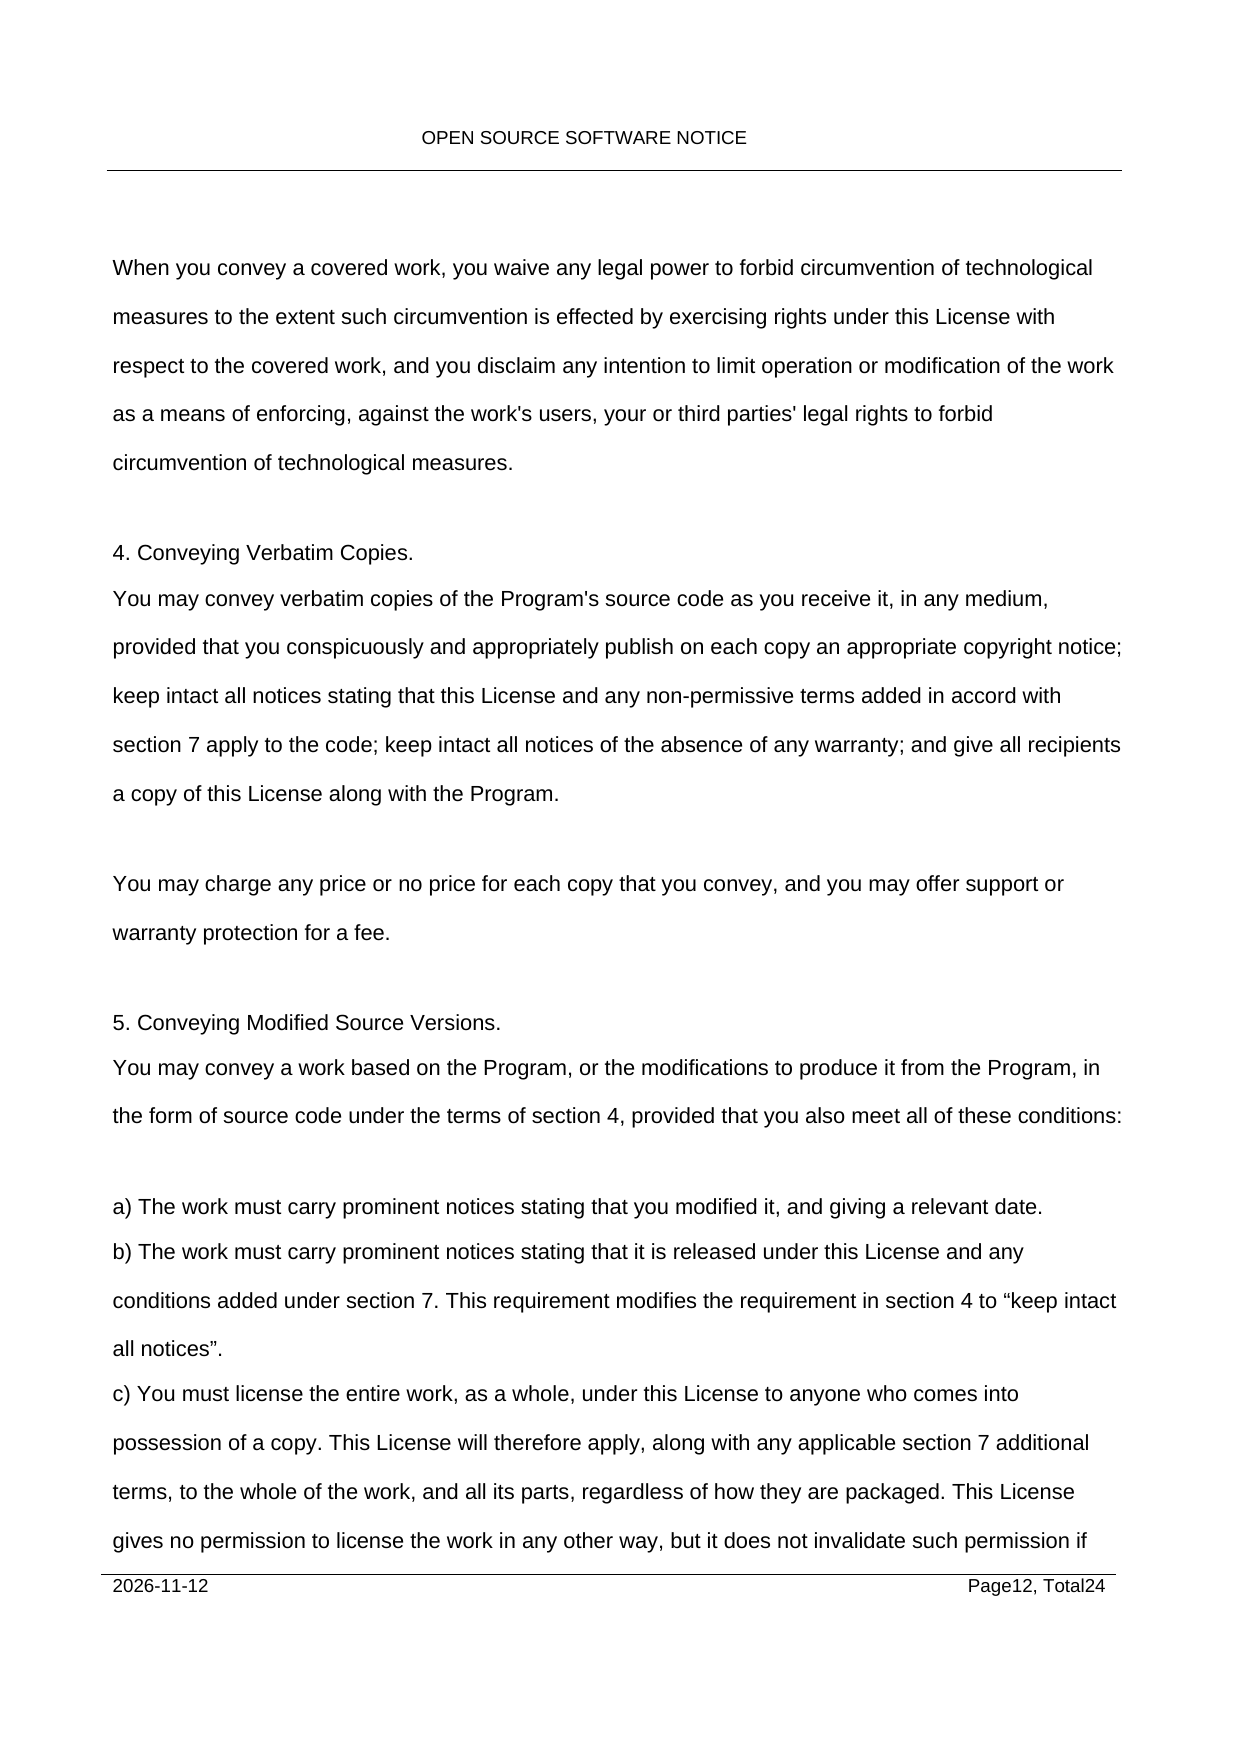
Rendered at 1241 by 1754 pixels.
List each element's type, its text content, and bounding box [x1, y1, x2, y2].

text 4. Conveying Verbatim Copies. [112, 537, 1128, 569]
text You may convey a work based on the Program, or the modifications to produce it from the Program, in the form of source code under the terms of section 4, provided that you also meet all of these conditions: [112, 1051, 1128, 1132]
text You may convey verbatim copies of the Program's source code as you receive it, in any medium, provided that you conspicuously and appropriately publish on each copy an appropriate copyright notice; keep intact all notices stating that this License and any non-permissive terms added in accord with section 7 apply to the code; keep intact all notices of the absence of any warranty; and give all recipients a copy of this License along with the Program. [112, 582, 1128, 809]
text b) The work must carry prominent notices stating that it is released under this License and any conditions added under section 7. This requirement modifies the requirement in section 4 to “keep intact all notices”. [112, 1235, 1128, 1365]
text a) The work must carry prominent notices stating that you modified it, and giving a relevant date. [112, 1190, 1128, 1222]
text When you convey a covered work, you waive any legal power to forbid circumvention of technological measures to the extent such circumvention is effected by exercising rights under this License with respect to the covered work, and you disclaim any intention to limit operation or modification of the work as a means of enforcing, against the work's users, your or third parties' legal rights to forbid circumvention of technological measures. [112, 251, 1128, 479]
text 5. Conveying Modified Source Versions. [112, 1006, 1128, 1038]
text You may charge any price or no price for each copy that you convey, and you may offer support or warranty protection for a fee. [112, 867, 1128, 948]
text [112, 1378, 1128, 1556]
